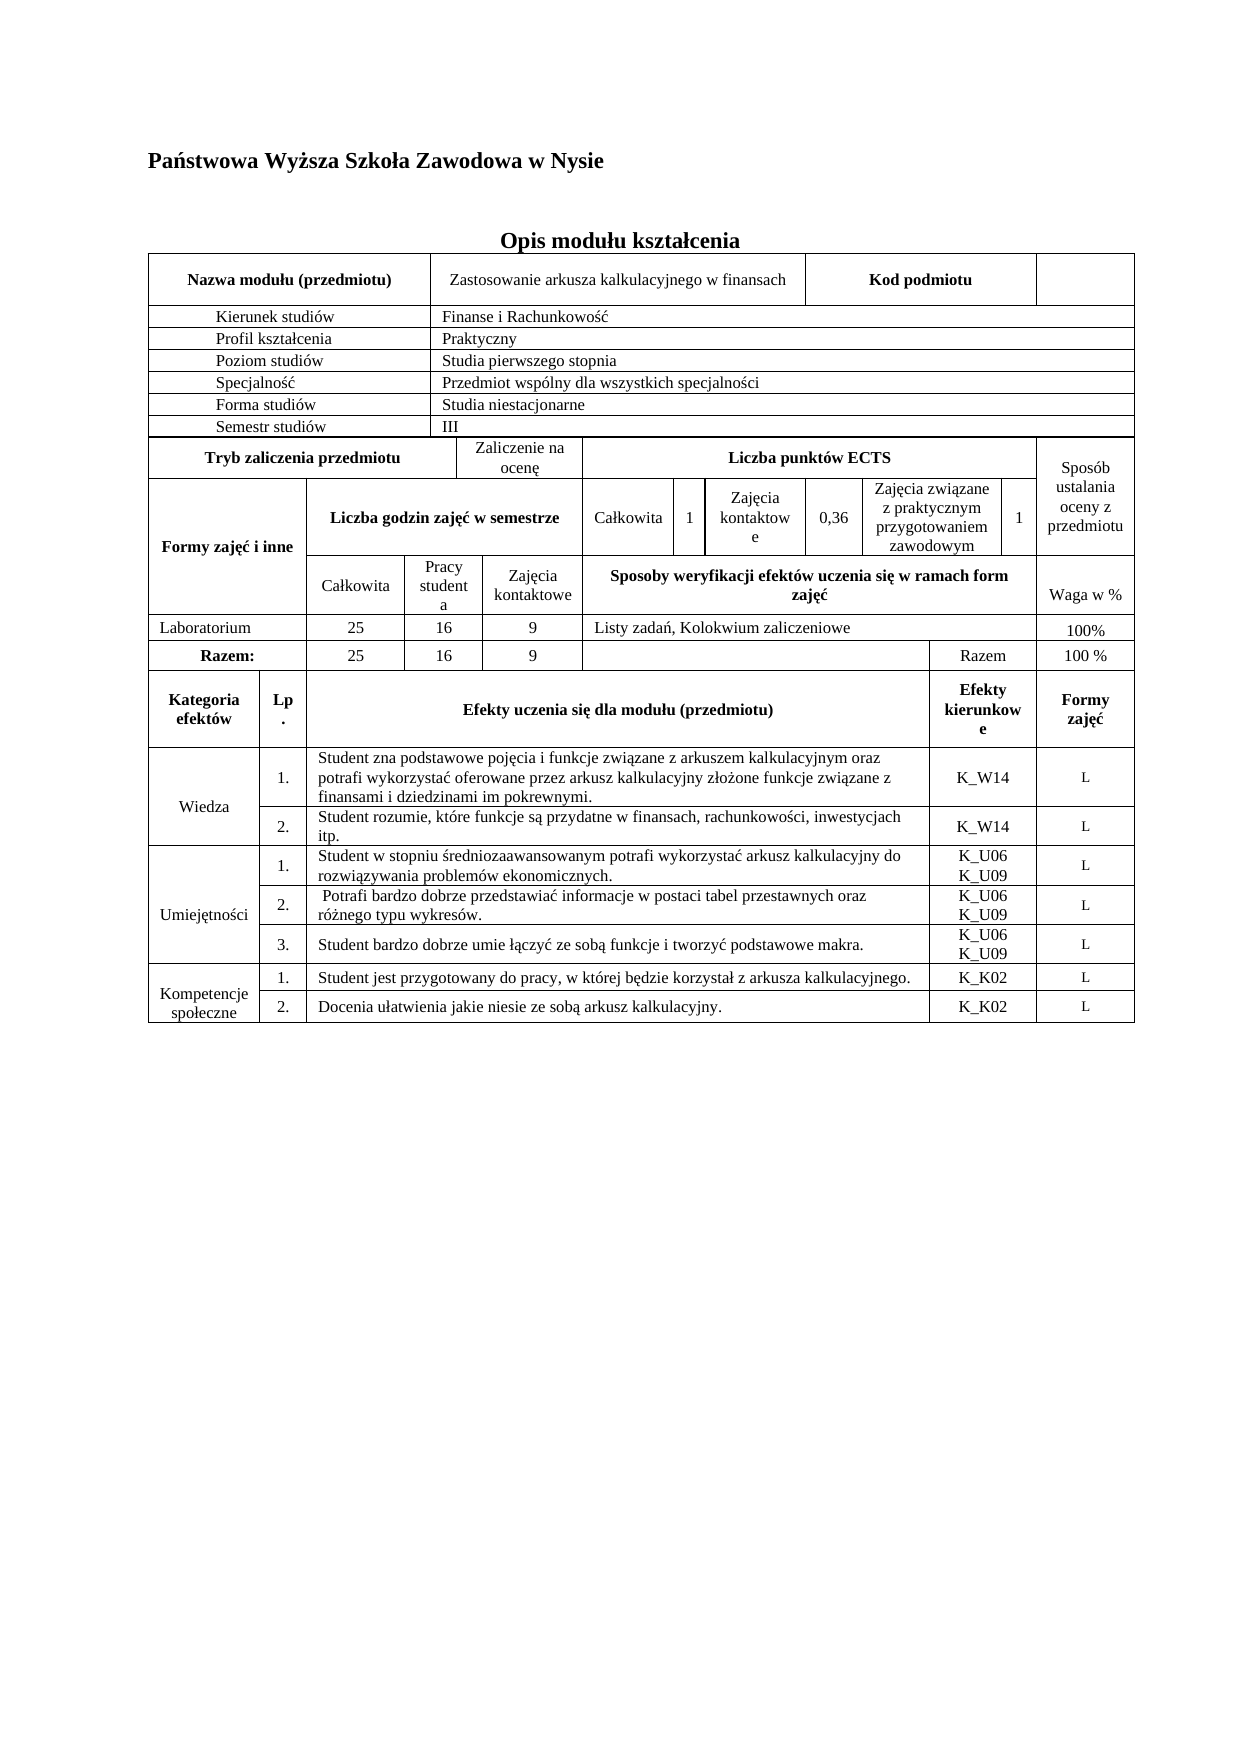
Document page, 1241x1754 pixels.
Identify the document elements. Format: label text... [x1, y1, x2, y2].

table_cell 16 [405, 615, 482, 640]
table_cell L [1037, 991, 1134, 1022]
table_cell Kompetencje społeczne [149, 964, 259, 1022]
table_cell Docenia ułatwienia jakie niesie ze sobą arkusz kalkulacyjny. [307, 991, 929, 1022]
table_cell Forma studiów [149, 394, 430, 414]
table_cell Potrafi bardzo dobrze przedstawiać informacje w postaci tabel przestawnych oraz różnego typu wykresów. [307, 886, 929, 924]
table_cell Student jest przygotowany do pracy, w której będzie korzystał z arkusza kalkulacyjnego. [307, 964, 929, 990]
table_cell Przedmiot wspólny dla wszystkich specjalności [431, 372, 1134, 393]
table_cell Umiejętności [149, 846, 259, 963]
text Państwowa Wyższa Szkoła Zawodowa w Nysie [148, 148, 1093, 174]
table_cell 9 [483, 641, 582, 669]
table_cell K_W14 [930, 807, 1036, 845]
table_cell 1. [260, 748, 306, 806]
table_cell Profil kształcenia [149, 328, 430, 349]
table_cell Efekty uczenia się dla modułu (przedmiotu) [307, 671, 929, 747]
table_cell Razem: [149, 641, 306, 669]
table_cell Listy zadań, Kolokwium zaliczeniowe [583, 615, 1036, 640]
table_cell Formy zajęć [1037, 671, 1134, 747]
table_cell [583, 641, 929, 669]
table_cell Kierunek studiów [149, 306, 430, 327]
table_cell Praktyczny [431, 328, 1134, 349]
table_cell L [1037, 807, 1134, 845]
table_cell K_K02 [930, 991, 1036, 1022]
table_cell Student w stopniu średniozaawansowanym potrafi wykorzystać arkusz kalkulacyjny do rozwiązywania problemów ekonomicznych. [307, 846, 929, 884]
table_cell Liczba godzin zajęć w semestrze [307, 479, 582, 555]
table_cell K_U06 K_U09 [930, 925, 1036, 963]
table_cell Całkowita [307, 556, 404, 614]
table_cell Liczba punktów ECTS [583, 438, 1036, 478]
table_cell K_W14 [930, 748, 1036, 806]
table_cell Zajęcia kontaktowe [483, 556, 582, 614]
table_cell Specjalność [149, 372, 430, 393]
table_cell Wiedza [149, 748, 259, 845]
table_cell 9 [483, 615, 582, 640]
table_cell Studia niestacjonarne [431, 394, 1134, 414]
table_cell L [1037, 886, 1134, 924]
table_cell Student rozumie, które funkcje są przydatne w finansach, rachunkowości, inwestycjach itp. [307, 807, 929, 845]
table_cell Lp. [260, 671, 306, 747]
table_cell 100% [1037, 615, 1134, 640]
table_cell Zajęcia kontaktowe [706, 479, 805, 555]
table_cell Sposób ustalania oceny z przedmiotu [1037, 438, 1134, 555]
table_cell 2. [260, 807, 306, 845]
table_cell Student zna podstawowe pojęcia i funkcje związane z arkuszem kalkulacyjnym oraz potrafi wykorzystać oferowane przez arkusz kalkulacyjny złożone funkcje związane z finansami i dziedzinami im pokrewnymi. [307, 748, 929, 806]
table_cell Laboratorium [149, 615, 306, 640]
table_header Nazwa modułu (przedmiotu) [149, 254, 430, 305]
table_cell 1. [260, 846, 306, 884]
table_cell L [1037, 748, 1134, 806]
table_cell Studia pierwszego stopnia [431, 350, 1134, 371]
table_header Zastosowanie arkusza kalkulacyjnego w finansach [431, 254, 805, 305]
table_cell Finanse i Rachunkowość [431, 306, 1134, 327]
table_cell Waga w % [1037, 556, 1134, 614]
table_cell Razem [930, 641, 1036, 669]
table_cell Sposoby weryfikacji efektów uczenia się w ramach form zajęć [583, 556, 1036, 614]
table_cell L [1037, 964, 1134, 990]
table_cell Całkowita [583, 479, 673, 555]
table_cell 3. [260, 925, 306, 963]
table_cell 1 [674, 479, 704, 555]
table_cell 1 [1002, 479, 1036, 555]
table_cell L [1037, 925, 1134, 963]
table_cell Poziom studiów [149, 350, 430, 371]
table_cell L [1037, 846, 1134, 884]
table_cell 16 [405, 641, 482, 669]
table_cell Zajęcia związane z praktycznym przygotowaniem zawodowym [863, 479, 1001, 555]
table_cell 100 % [1037, 641, 1134, 669]
table_cell Semestr studiów [149, 416, 430, 436]
table_header Kod podmiotu [806, 254, 1036, 305]
table_cell Tryb zaliczenia przedmiotu [149, 438, 456, 478]
table_cell Kategoria efektów [149, 671, 259, 747]
table_cell K_K02 [930, 964, 1036, 990]
text Opis modułu kształcenia [148, 227, 1093, 253]
table_cell 0,36 [806, 479, 862, 555]
table_cell III [431, 416, 1134, 436]
table_cell Efekty kierunkowe [930, 671, 1036, 747]
table_cell 1. [260, 964, 306, 990]
table_cell 25 [307, 641, 404, 669]
table_cell Zaliczenie na ocenę [457, 438, 582, 478]
table_cell K_U06 K_U09 [930, 886, 1036, 924]
table_cell 2. [260, 886, 306, 924]
table_cell Student bardzo dobrze umie łączyć ze sobą funkcje i tworzyć podstawowe makra. [307, 925, 929, 963]
table_cell Formy zajęć i inne [149, 479, 306, 614]
table_cell Pracy studenta [405, 556, 482, 614]
table_cell K_U06 K_U09 [930, 846, 1036, 884]
table_cell 2. [260, 991, 306, 1022]
table_cell 25 [307, 615, 404, 640]
table_header [1037, 254, 1134, 305]
